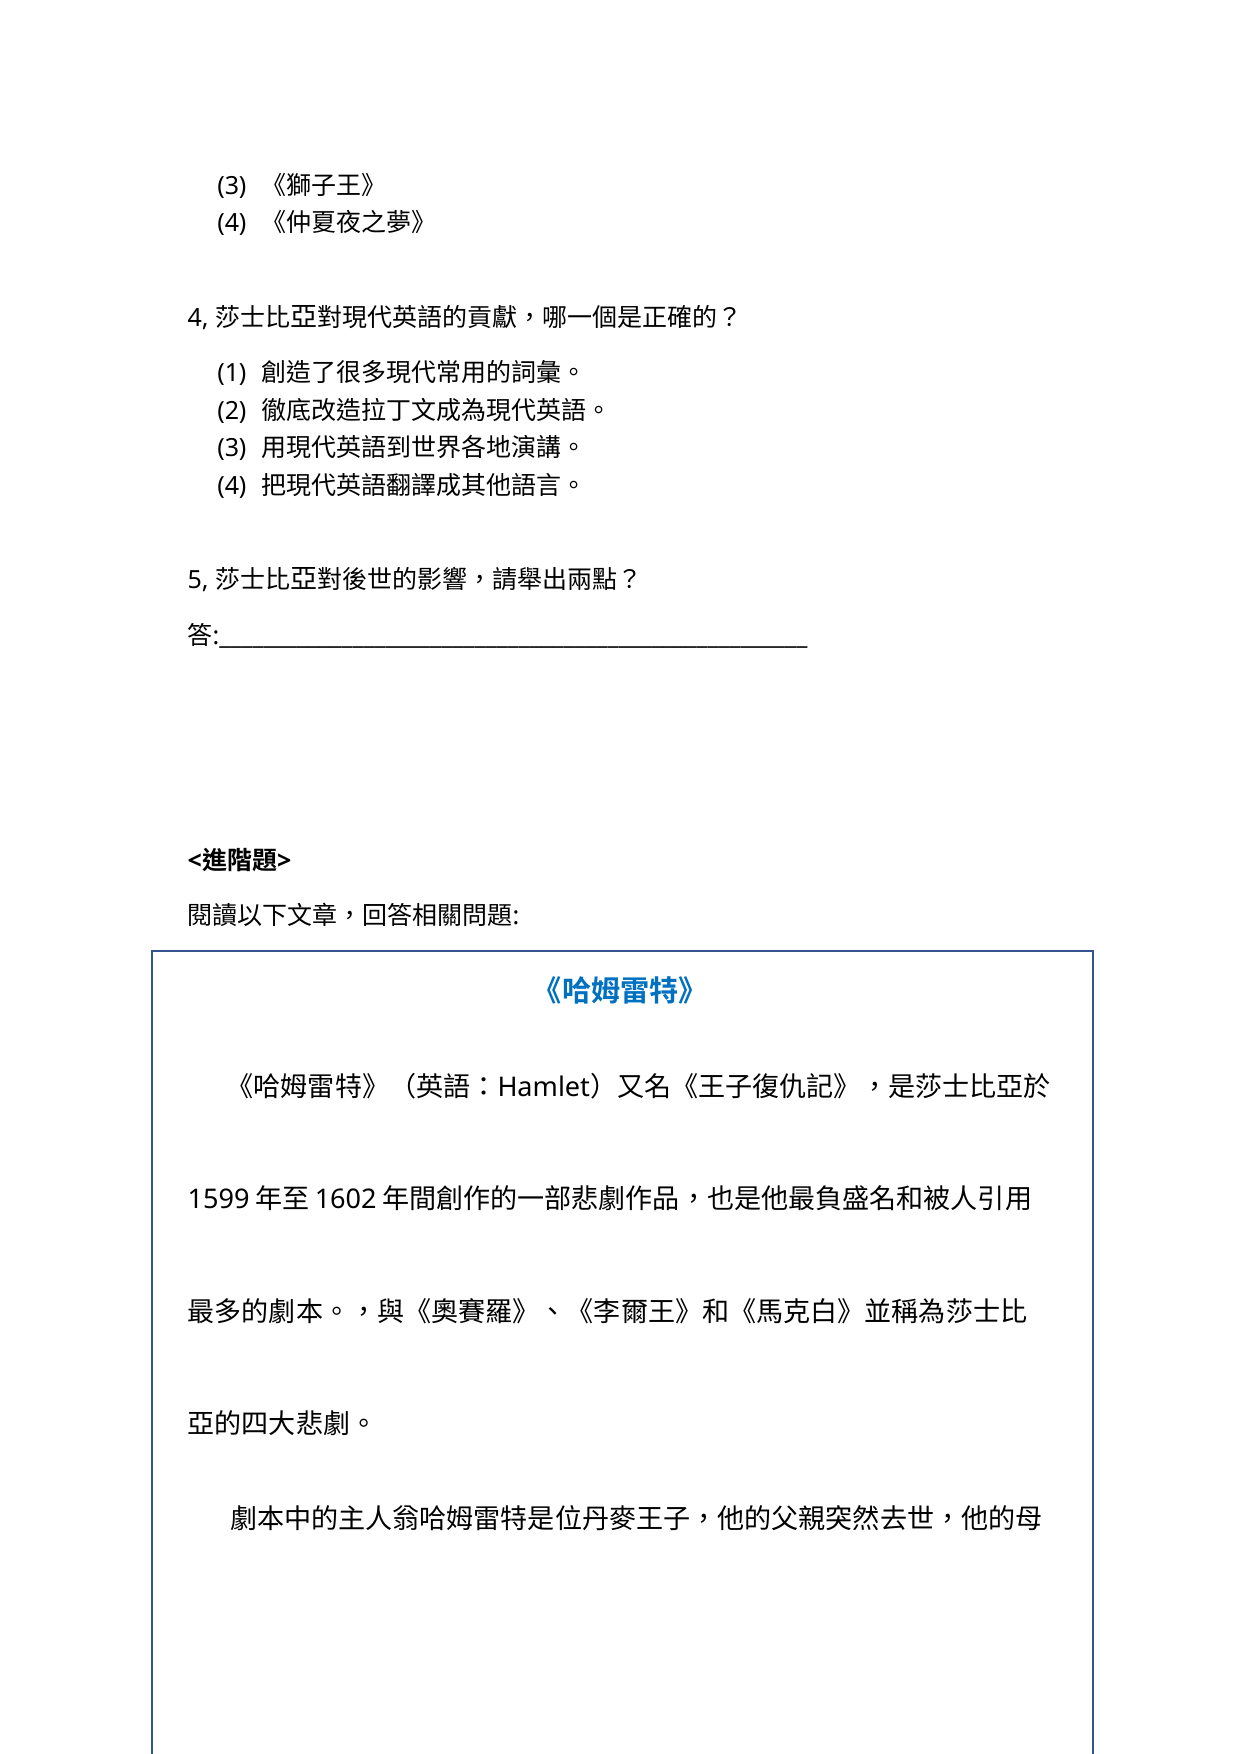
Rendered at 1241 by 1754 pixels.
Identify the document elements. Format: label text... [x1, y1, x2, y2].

list 創造了很多現代常用的詞彙。 [217, 352, 1053, 389]
text <進階題> [187, 839, 1053, 877]
text 《哈姆雷特》 [187, 952, 1053, 1026]
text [187, 1479, 1053, 1554]
list 《獅子王》 [217, 164, 1053, 202]
list 用現代英語到世界各地演講。 [217, 427, 1053, 464]
text 閱讀以下文章，回答相關問題: [187, 895, 1053, 933]
text 答:_____________________________________________________ [187, 614, 1053, 652]
list 《仲夏夜之夢》 [217, 202, 1053, 239]
text 《哈姆雷特》（英語：Hamlet）又名《王子復仇記》，是莎士比亞於1599年至1602年間創作的一部悲劇作品，也是他最負盛名和被人引用最多的劇本。，與《奧賽羅》、《李爾王》和《馬克白》並稱為莎士比亞的四大悲劇。 [187, 1047, 1053, 1459]
list 徹底改造拉丁文成為現代英語。 [217, 389, 1053, 427]
text 5, 莎士比亞對後世的影響，請舉出兩點？ [187, 539, 1053, 614]
list 把現代英語翻譯成其他語言。 [217, 464, 1053, 502]
text 4, 莎士比亞對現代英語的貢獻，哪一個是正確的？ [187, 277, 1053, 352]
